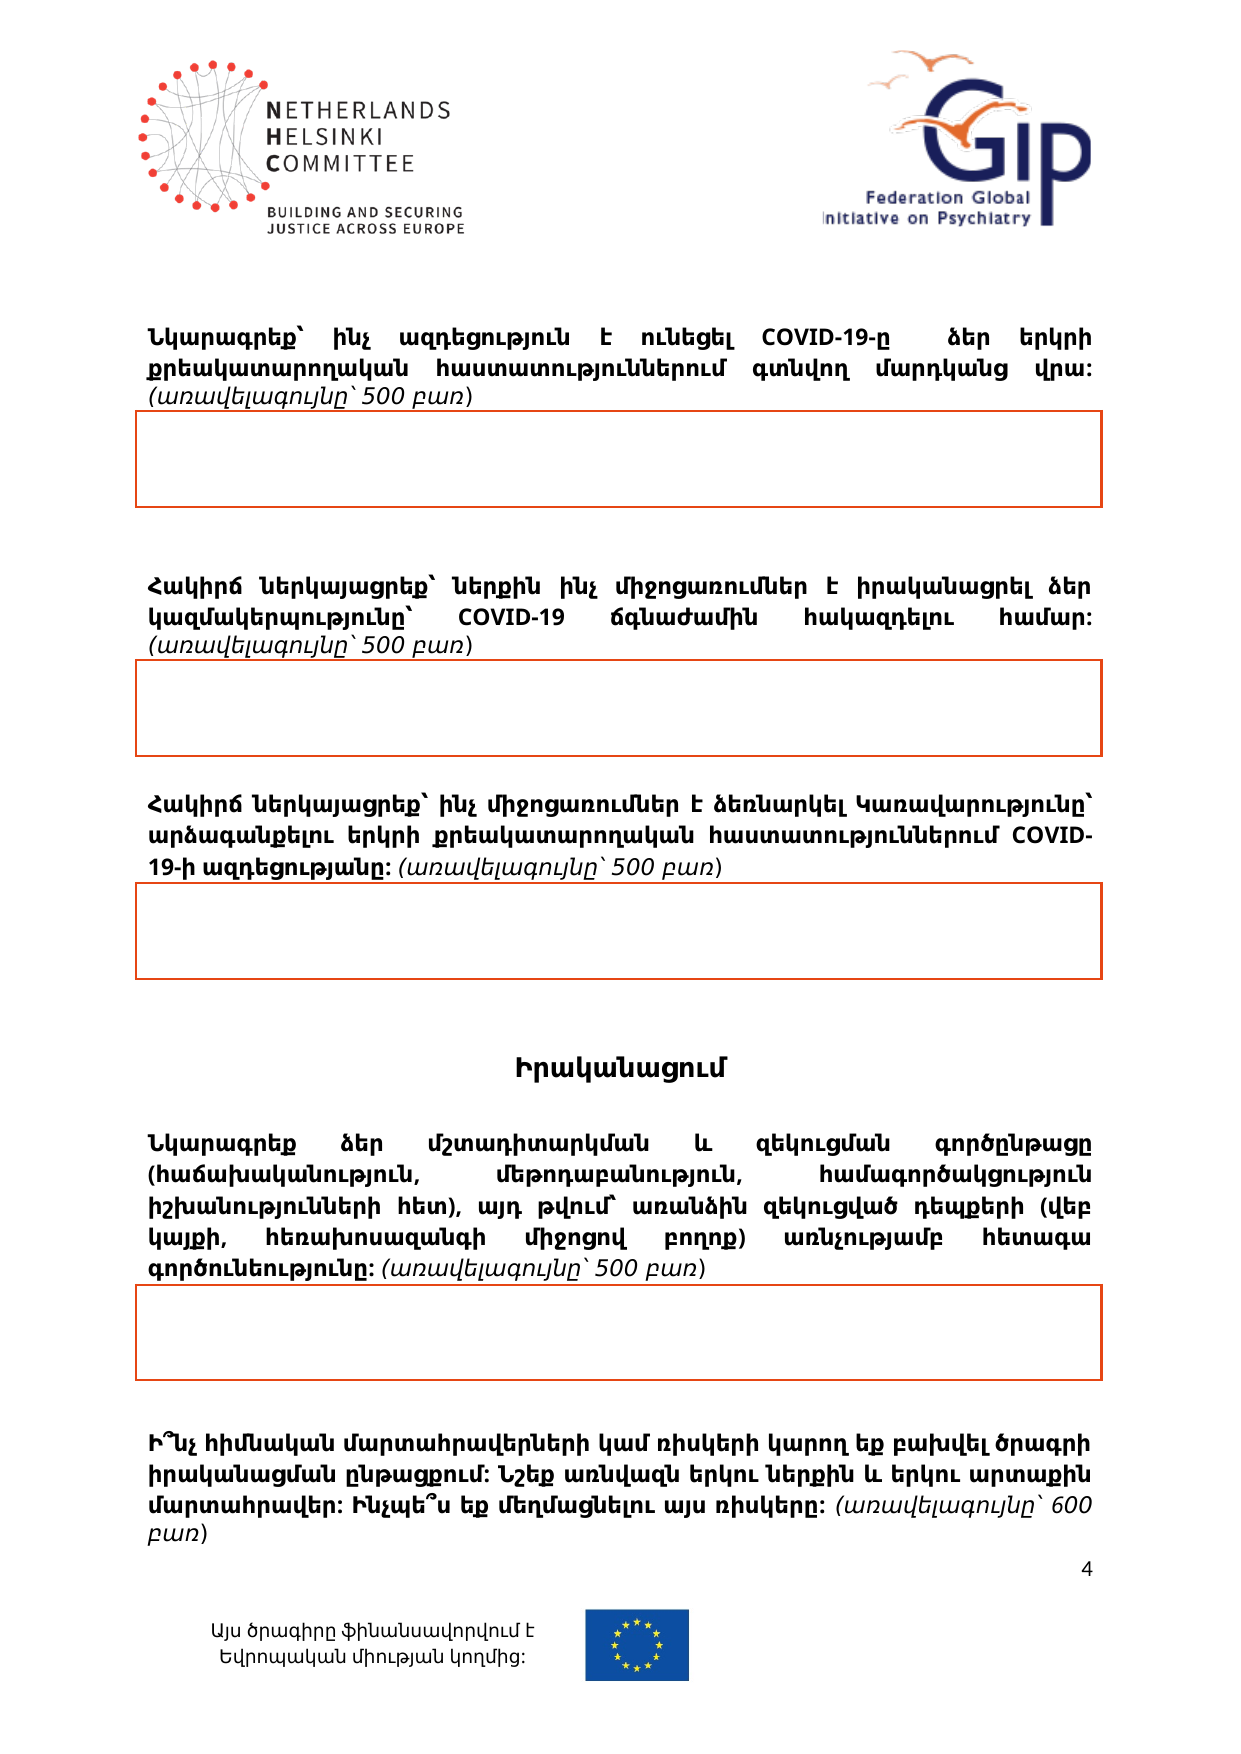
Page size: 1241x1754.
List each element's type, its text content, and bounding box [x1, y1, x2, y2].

picture [535, 1608, 740, 1683]
table_header [137, 661, 1100, 755]
table_header [137, 884, 1100, 978]
text Հակիրճ ներկայացրեք՝ ինչ միջոցառումներ է ձեռնարկել Կառավարությունը՝ արձագանքելու երկրի քրեակատարողական հաստատություններում COVID-19-ի ազդեցությանը: (առավելագույնը՝ 500 բառ) [148, 788, 1093, 882]
text Նկարագրեք՝ ինչ ազդեցություն է ունեցել COVID-19-ը ձեր երկրի քրեակատարողական հաստատություններում գտնվող մարդկանց վրա: (առավելագույնը՝ 500 բառ) [148, 321, 1093, 410]
subtitle Իրականացում [148, 1048, 1093, 1085]
text Նկարագրեք ձեր մշտադիտարկման և զեկուցման գործընթացը (հաճախականություն, մեթոդաբանություն, համագործակցություն իշխանությունների հետ), այդ թվում՝ առանձին զեկուցված դեպքերի (վեբ կայքի, հեռախոսազանգի միջոցով բողոք) առնչությամբ հետագա գործունեությունը: (առավելագույնը՝ 500 բառ) [148, 1127, 1093, 1283]
table_header [137, 1286, 1100, 1379]
picture [136, 59, 468, 237]
picture [821, 50, 1090, 224]
text Հակիրճ ներկայացրեք՝ ներքին ինչ միջոցառումներ է իրականացրել ձեր կազմակերպությունը՝ COVID-19 ճգնաժամին հակազդելու համար: (առավելագույնը՝ 500 բառ) [148, 570, 1093, 659]
list Ի՞նչ հիմնական մարտահրավերների կամ ռիսկերի կարող եք բախվել ծրագրի իրականացման ընթացքում: Նշեք առնվազն երկու ներքին և երկու արտաքին մարտահրավեր: Ինչպե՞ս եք մեղմացնելու այս ռիսկերը: (առավելագույնը՝ 600 բառ) [148, 1427, 1093, 1547]
table_header [137, 412, 1100, 506]
